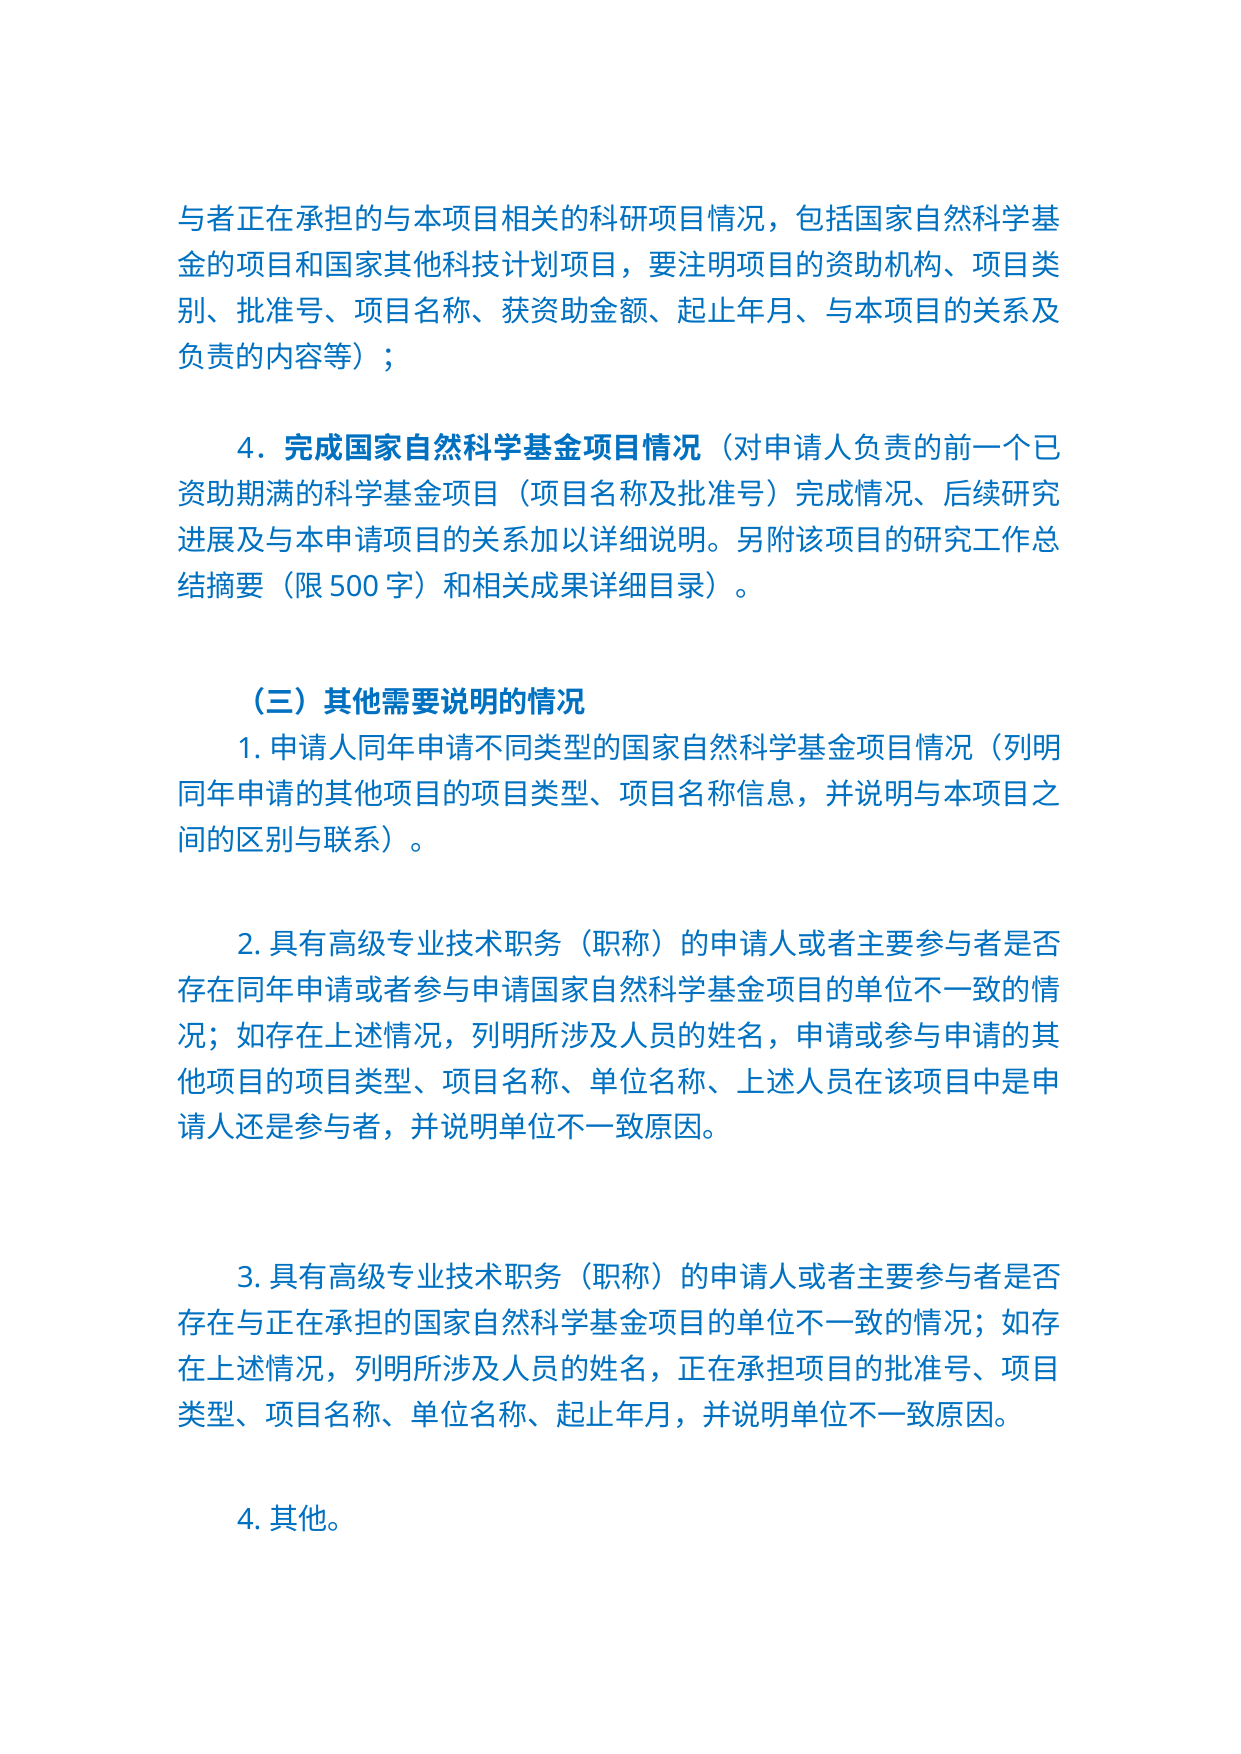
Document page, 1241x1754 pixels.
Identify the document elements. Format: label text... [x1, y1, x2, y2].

text 2. 具有高级专业技术职务（职称）的申请人或者主要参与者是否存在同年申请或者参与申请国家自然科学基金项目的单位不一致的情况；如存在上述情况，列明所涉及人员的姓名，申请或参与申请的其他项目的项目类型、项目名称、单位名称、上述人员在该项目中是申请人还是参与者，并说明单位不一致原因。 [177, 918, 1063, 1147]
text 4. 其他。 [177, 1493, 1063, 1539]
text 3. 具有高级专业技术职务（职称）的申请人或者主要参与者是否 存在与正在承担的国家自然科学基金项目的单位不一致的情况；如存在上述情况，列明所涉及人员的姓名，正在承担项目的批准号、项目类型、项目名称、单位名称、起止年月，并说明单位不一致原因。 [177, 1251, 1063, 1434]
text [177, 193, 1063, 376]
text 4．完成国家自然科学基金项目情况（对申请人负责的前一个已资助期满的科学基金项目（项目名称及批准号）完成情况、后续研究进展及与本申请项目的关系加以详细说明。另附该项目的研究工作总结摘要（限500字）和相关成果详细目录）。 [177, 422, 1063, 605]
text 1. 申请人同年申请不同类型的国家自然科学基金项目情况（列明同年申请的其他项目的项目类型、项目名称信息，并说明与本项目之间的区别与联系）。 [177, 722, 1063, 859]
text （三）其他需要说明的情况 [177, 676, 1063, 722]
